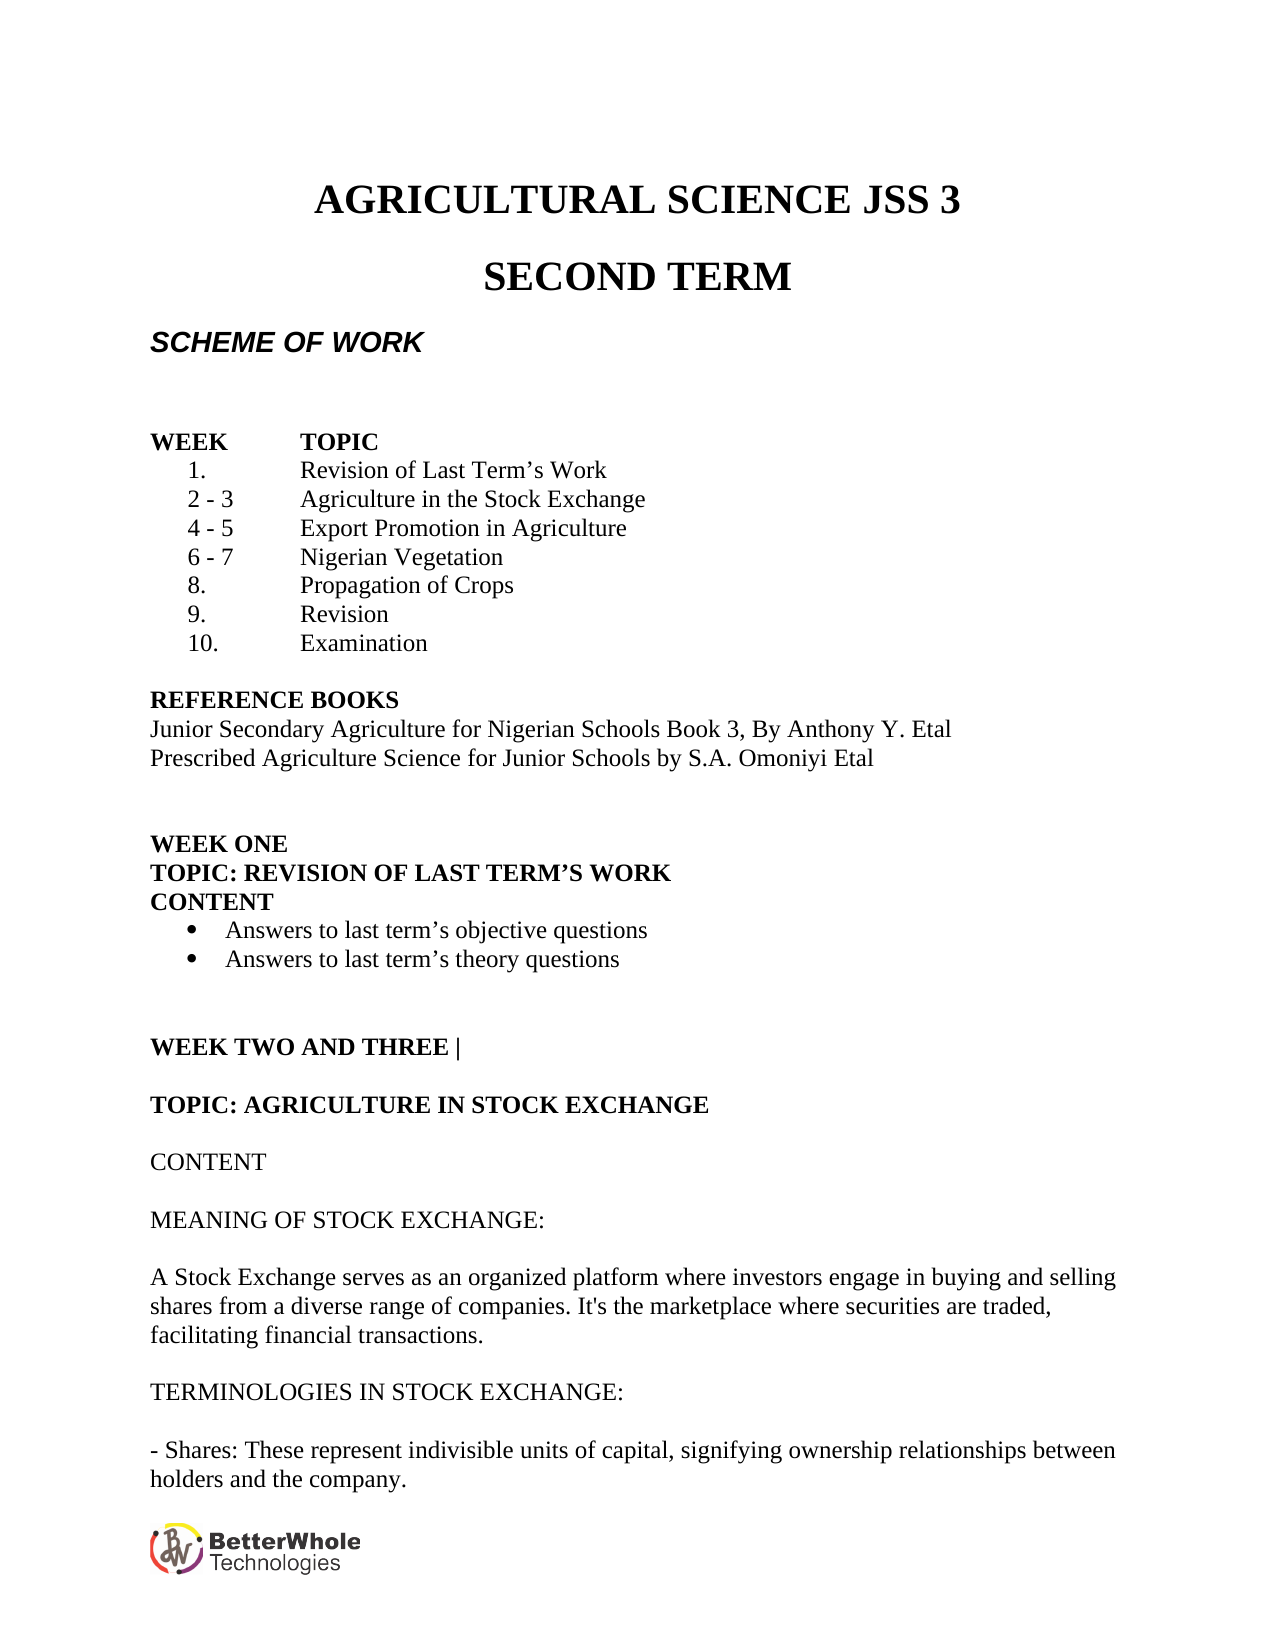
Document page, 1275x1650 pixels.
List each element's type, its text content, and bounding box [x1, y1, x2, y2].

text CONTENT [150, 887, 1125, 916]
text 2 - 3 Agriculture in the Stock Exchange [187, 484, 1125, 513]
list Propagation of Crops [187, 571, 1125, 599]
text 4 - 5 Export Promotion in Agriculture [187, 513, 1125, 542]
text Prescribed Agriculture Science for Junior Schools by S.A. Omoniyi Etal [150, 743, 1125, 772]
text TOPIC: REVISION OF LAST TERM’S WORK [150, 858, 1125, 887]
list Answers to last term’s theory questions [187, 944, 1125, 973]
list Revision [187, 599, 1125, 628]
text SECOND TERM [150, 252, 1125, 299]
text CONTENT [150, 1147, 1125, 1176]
text - Shares: These represent indivisible units of capital, signifying ownership relationships between holders and the company. [150, 1435, 1125, 1492]
text A Stock Exchange serves as an organized platform where investors engage in buying and selling shares from a diverse range of companies. It's the marketplace where securities are traded, facilitating financial transactions. [150, 1262, 1125, 1349]
text TERMINOLOGIES IN STOCK EXCHANGE: [150, 1377, 1125, 1406]
text Junior Secondary Agriculture for Nigerian Schools Book 3, By Anthony Y. Etal [150, 714, 1125, 743]
text REFERENCE BOOKS [150, 686, 1125, 714]
text TOPIC: AGRICULTURE IN STOCK EXCHANGE [150, 1090, 1125, 1119]
text 6 - 7 Nigerian Vegetation [187, 542, 1125, 571]
list Answers to last term’s objective questions [187, 916, 1125, 944]
list Examination [187, 628, 1125, 657]
text WEEK ONE [150, 829, 1125, 858]
text AGRICULTURAL SCIENCE JSS 3 [150, 175, 1125, 223]
list Revision of Last Term’s Work [187, 456, 1125, 484]
picture [150, 1523, 360, 1575]
subtitle SCHEME OF WORK [150, 324, 1125, 358]
text WEEK TOPIC [150, 427, 1125, 456]
text WEEK TWO AND THREE | [150, 1032, 1125, 1061]
text MEANING OF STOCK EXCHANGE: [150, 1205, 1125, 1234]
